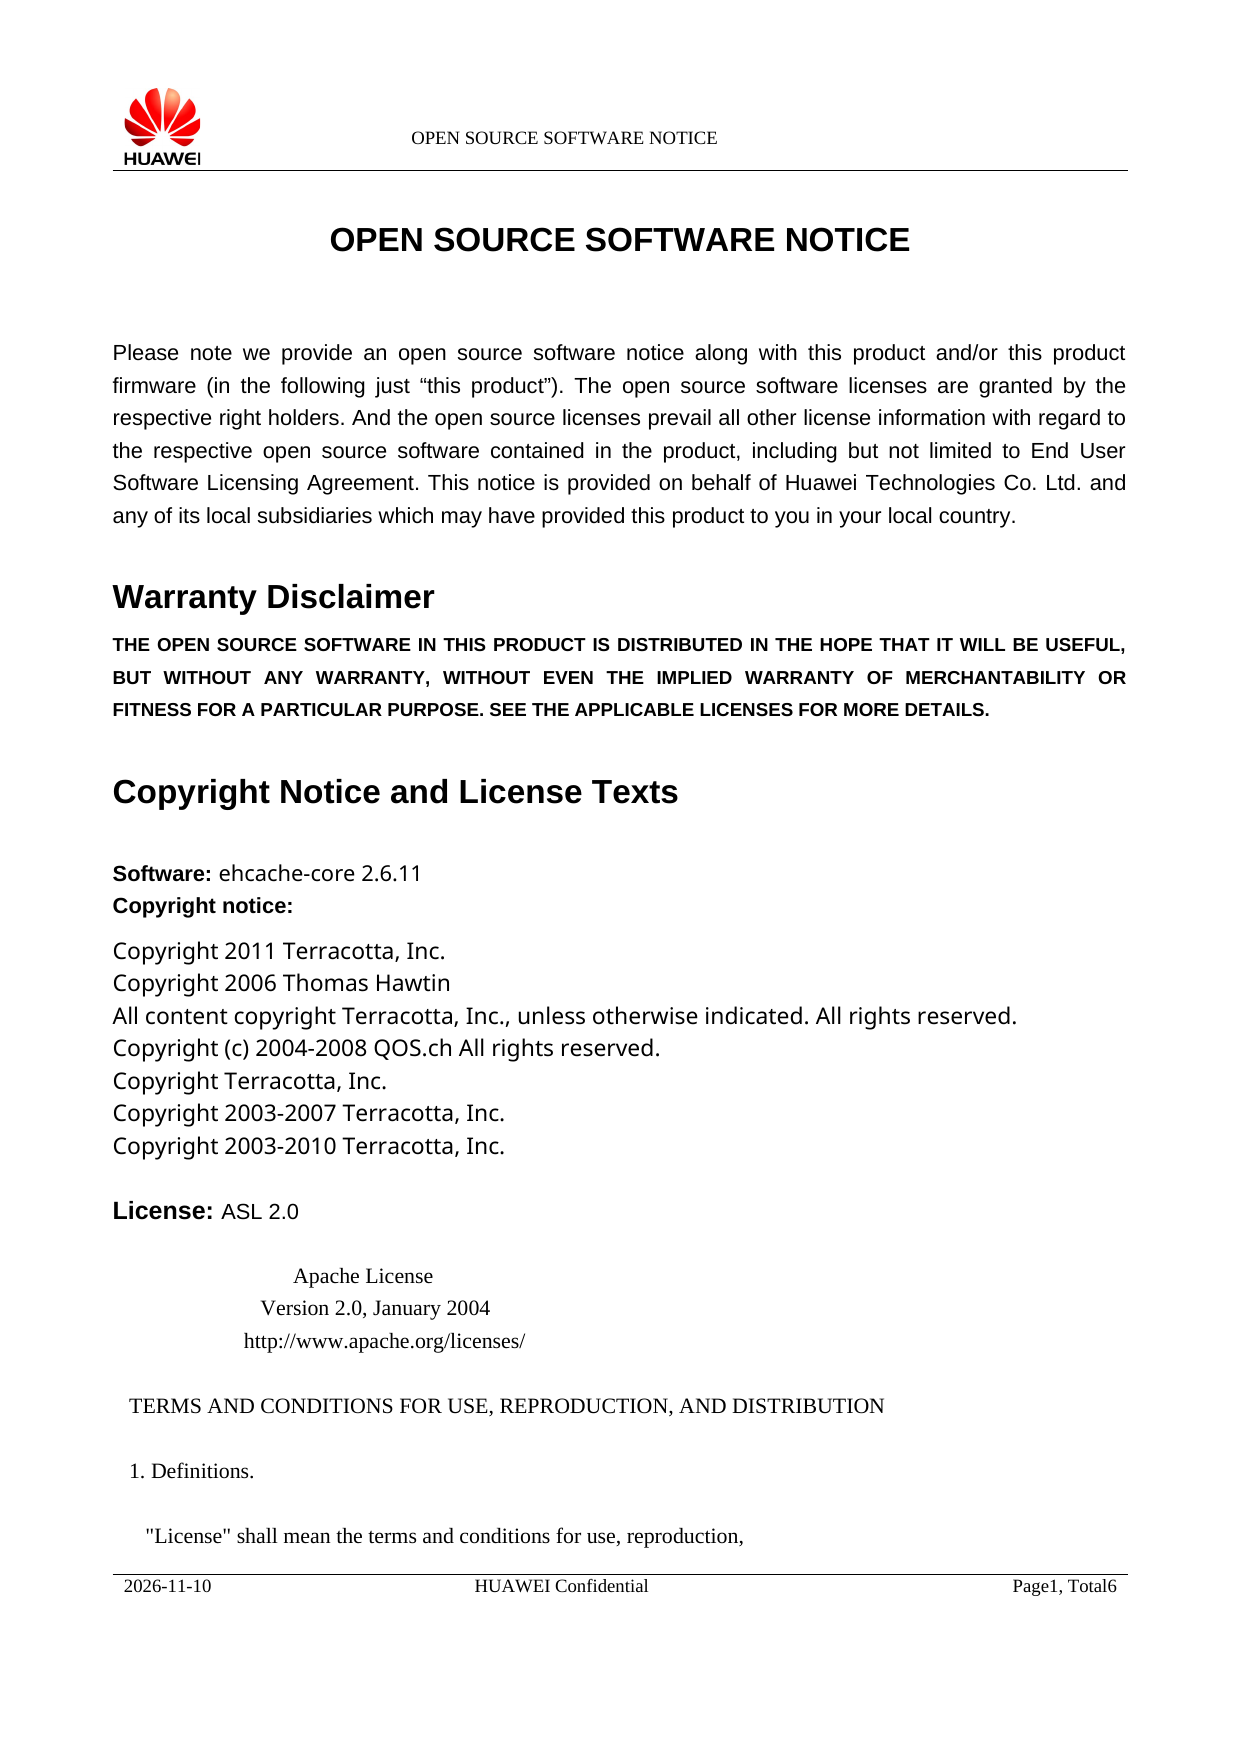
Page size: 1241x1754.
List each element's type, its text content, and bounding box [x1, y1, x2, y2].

text License: ASL 2.0 [112, 1194, 1128, 1226]
title Software: ehcache-core 2.6.11 [112, 856, 1128, 889]
text The open source software in this product is distributed in the hope that it will be useful, but WITHOUT ANY WARRANTY, without even the implied warranty of MERCHANTABILITY or FITNESS FOR A PARTICULAR PURPOSE. See the applicable licenses for more details. [112, 629, 1128, 726]
text Please note we provide an open source software notice along with this product and/or this product firmware (in the following just “this product”). The open source software licenses are granted by the respective right holders. And the open source licenses prevail all other license information with regard to the respective open source software contained in the product, including but not limited to End User Software Licensing Agreement. This notice is provided on behalf of Huawei Technologies Co. Ltd. and any of its local subsidiaries which may have provided this product to you in your local country. [112, 336, 1128, 531]
text Warranty Disclaimer [112, 564, 1128, 629]
picture [124, 88, 201, 165]
text OPEN SOURCE SOFTWARE NOTICE [112, 206, 1128, 271]
text Copyright Notice and License Texts [112, 759, 1128, 824]
text Copyright notice: [112, 889, 1128, 921]
text Copyright 2011 Terracotta, Inc. Copyright 2006 Thomas Hawtin All content copyright Terracotta, Inc., unless otherwise indicated. All rights reserved. Copyright (c) 2004-2008 QOS.ch All rights reserved. Copyright Terracotta, Inc. Copyright 2003-2007 Terracotta, Inc. Copyright 2003-2010 Terracotta, Inc. [112, 934, 1128, 1194]
